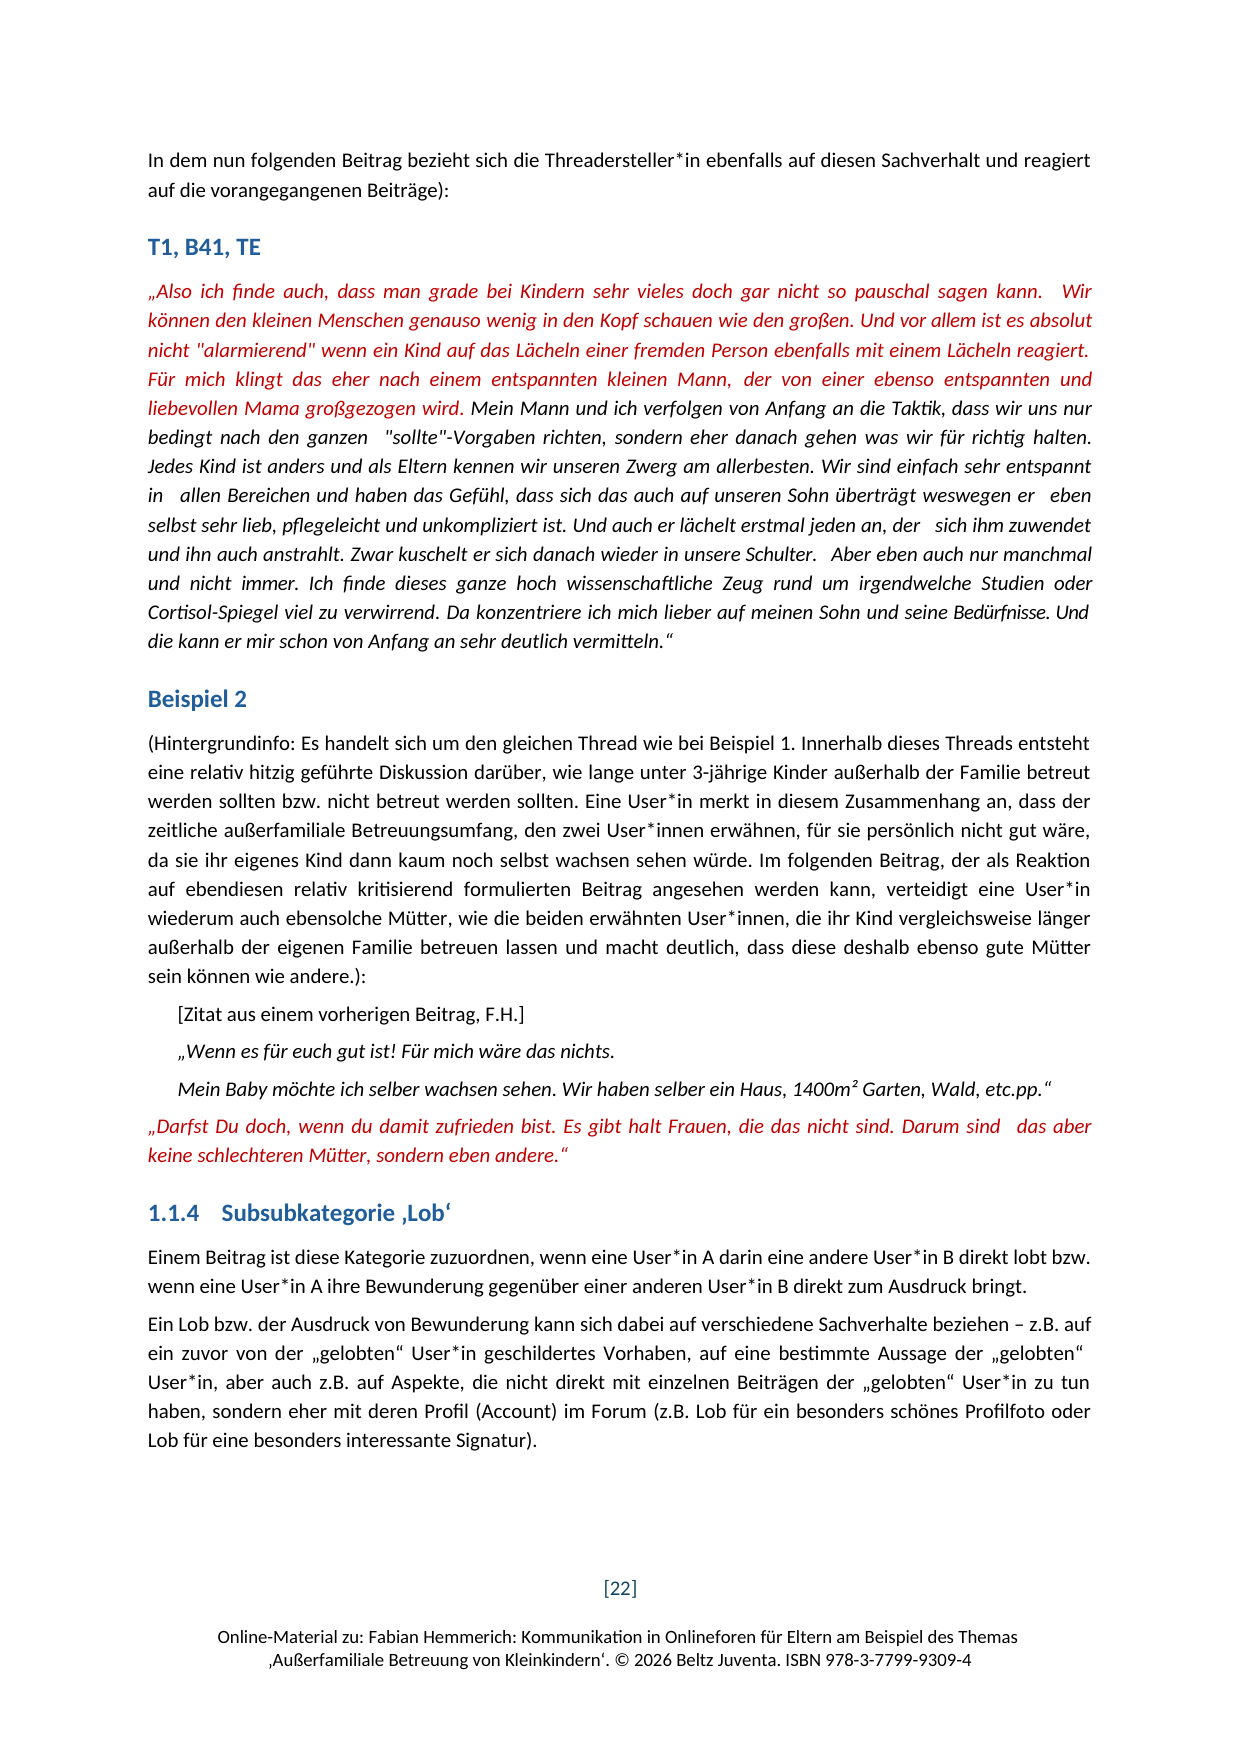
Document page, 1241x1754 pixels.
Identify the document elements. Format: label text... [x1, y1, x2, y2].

text „Darfst Du doch, wenn du damit zufrieden bist. Es gibt halt Frauen, die das nicht sind. Darum sind das aber keine schlechteren Mütter, sondern eben andere.“ [148, 1113, 1092, 1168]
text „Also ich finde auch, dass man grade bei Kindern sehr vieles doch gar nicht so pauschal sagen kann. Wir können den kleinen Menschen genauso wenig in den Kopf schauen wie den großen. Und vor allem ist es absolut nicht "alarmierend" wenn ein Kind auf das Lächeln einer fremden Person ebenfalls mit einem Lächeln reagiert. Für mich klingt das eher nach einem entspannten kleinen Mann, der von einer ebenso entspannten und liebevollen Mama großgezogen wird. Mein Mann und ich verfolgen von Anfang an die Taktik, dass wir uns nur bedingt nach den ganzen "sollte"-Vorgaben richten, sondern eher danach gehen was wir für richtig halten. Jedes Kind ist anders und als Eltern kennen wir unseren Zwerg am allerbesten. Wir sind einfach sehr entspannt in allen Bereichen und haben das Gefühl, dass sich das auch auf unseren Sohn überträgt weswegen er eben selbst sehr lieb, pflegeleicht und unkompliziert ist. Und auch er lächelt erstmal jeden an, der sich ihm zuwendet und ihn auch anstrahlt. Zwar kuschelt er sich danach wieder in unsere Schulter. Aber eben auch nur manchmal und nicht immer. Ich finde dieses ganze hoch wissenschaftliche Zeug rund um irgendwelche Studien oder Cortisol-Spiegel viel zu verwirrend. Da konzentriere ich mich lieber auf meinen Sohn und seine Bedürfnisse. Und die kann er mir schon von Anfang an sehr deutlich vermitteln.“ [148, 278, 1092, 654]
text Ein Lob bzw. der Ausdruck von Bewunderung kann sich dabei auf verschiedene Sachverhalte beziehen – z.B. auf ein zuvor von der „gelobten“ User*in geschildertes Vorhaben, auf eine bestimmte Aussage der „gelobten“ User*in, aber auch z.B. auf Aspekte, die nicht direkt mit einzelnen Beiträgen der „gelobten“ User*in zu tun haben, sondern eher mit deren Profil (Account) im Forum (z.B. Lob für ein besonders schönes Profilfoto oder Lob für eine besonders interessante Signatur). [148, 1311, 1092, 1453]
text Einem Beitrag ist diese Kategorie zuzuordnen, wenn eine User*in A darin eine andere User*in B direkt lobt bzw. wenn eine User*in A ihre Bewunderung gegenüber einer anderen User*in B direkt zum Ausdruck bringt. [148, 1244, 1092, 1299]
text „Wenn es für euch gut ist! Für mich wäre das nichts. [177, 1038, 1092, 1064]
text Mein Baby möchte ich selber wachsen sehen. Wir haben selber ein Haus, 1400m² Garten, Wald, etc.pp.“ [177, 1076, 1092, 1101]
subtitle 1.1.4 Subsubkategorie ‚Lob‘ [148, 1197, 1092, 1227]
text (Hintergrundinfo: Es handelt sich um den gleichen Thread wie bei Beispiel 1. Innerhalb dieses Threads entsteht eine relativ hitzig geführte Diskussion darüber, wie lange unter 3-jährige Kinder außerhalb der Familie betreut werden sollten bzw. nicht betreut werden sollten. Eine User*in merkt in diesem Zusammenhang an, dass der zeitliche außerfamiliale Betreuungsumfang, den zwei User*innen erwähnen, für sie persönlich nicht gut wäre, da sie ihr eigenes Kind dann kaum noch selbst wachsen sehen würde. Im folgenden Beitrag, der als Reaktion auf ebendiesen relativ kritisierend formulierten Beitrag angesehen werden kann, verteidigt eine User*in wiederum auch ebensolche Mütter, wie die beiden erwähnten User*innen, die ihr Kind vergleichsweise länger außerhalb der eigenen Familie betreuen lassen und macht deutlich, dass diese deshalb ebenso gute Mütter sein können wie andere.): [148, 730, 1092, 989]
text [148, 148, 1092, 202]
subtitle T1, B41, TE [148, 231, 1092, 262]
text [Zitat aus einem vorherigen Beitrag, F.H.] [177, 1001, 1092, 1026]
subtitle Beispiel 2 [148, 683, 1092, 713]
